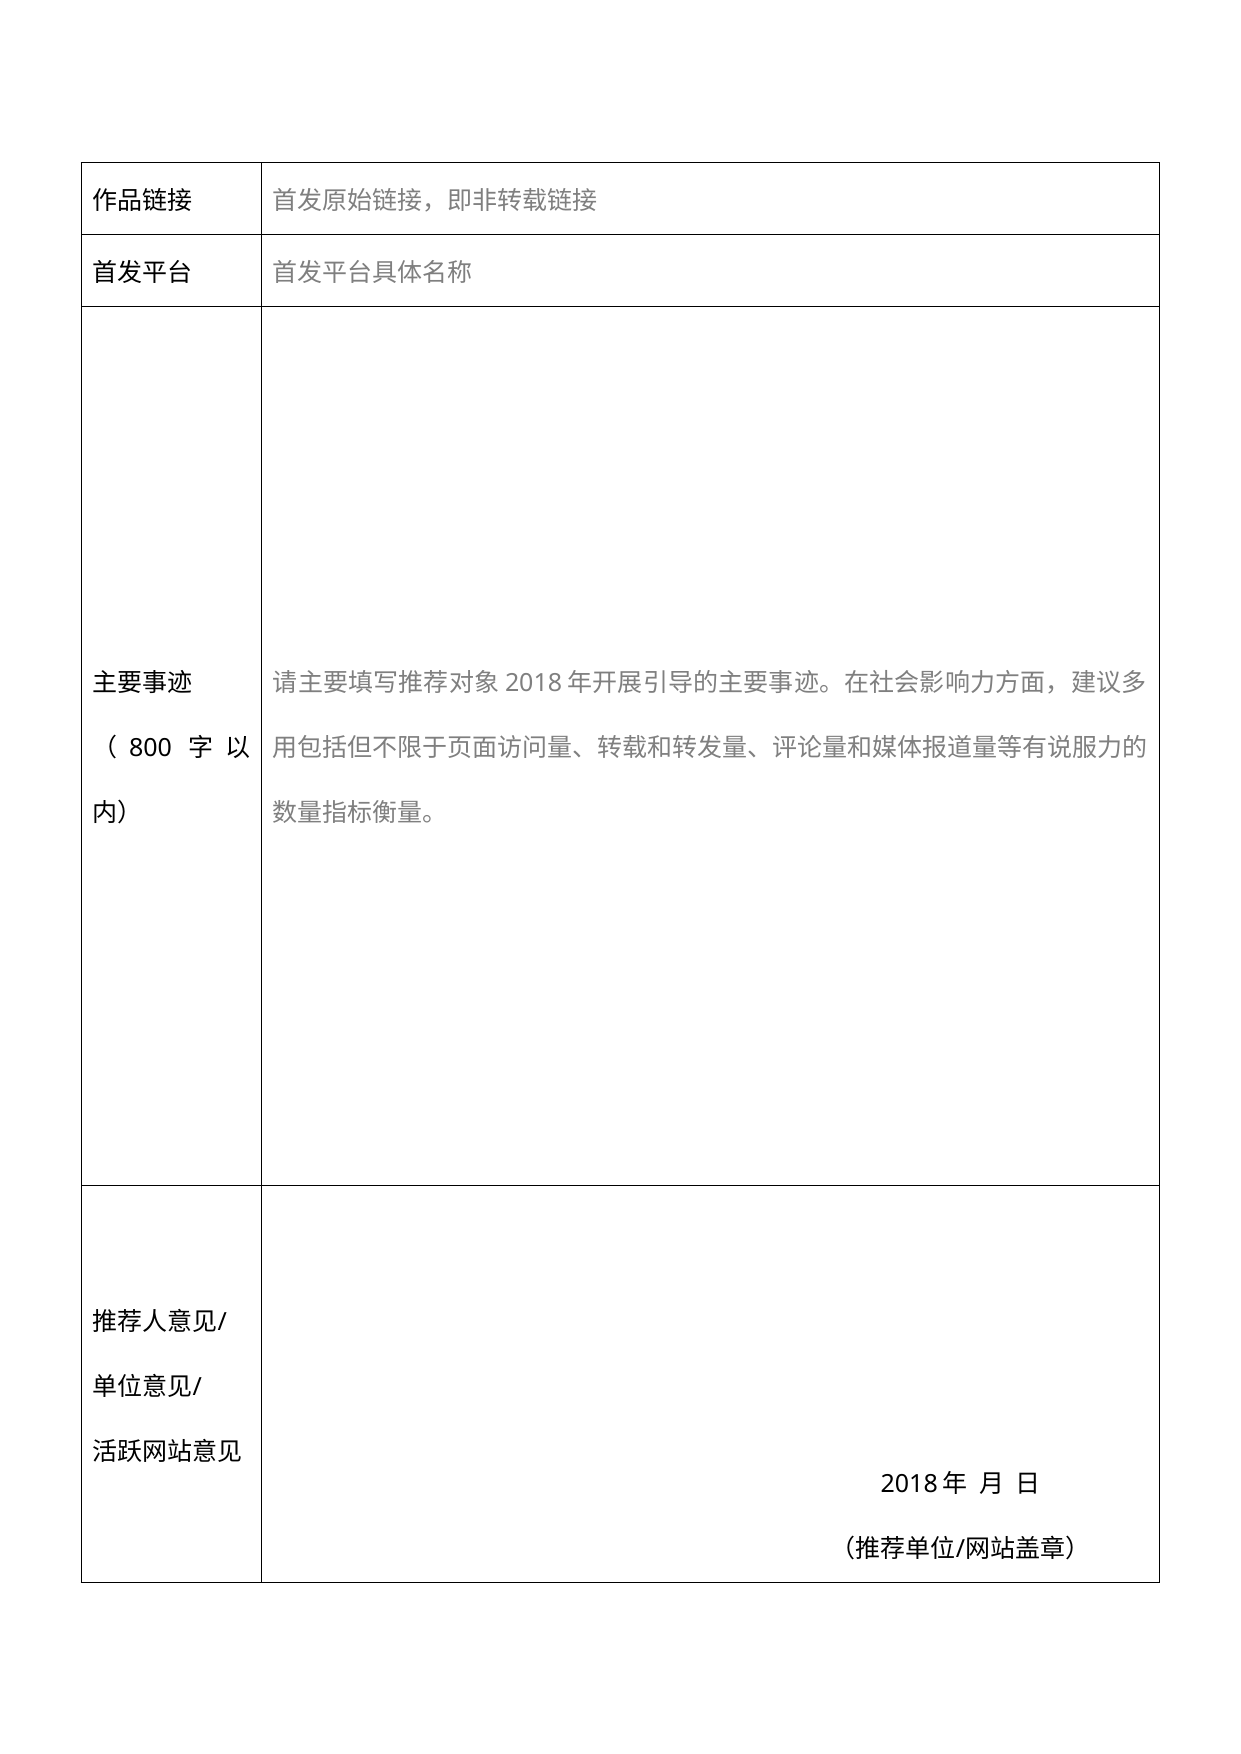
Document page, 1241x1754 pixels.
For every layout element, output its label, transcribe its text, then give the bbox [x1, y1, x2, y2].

table_cell 主要事迹 （800字以内） [82, 307, 261, 1185]
table_cell 请主要填写推荐对象2018年开展引导的主要事迹。在社会影响力方面，建议多用包括但不限于页面访问量、转载和转发量、评论量和媒体报道量等有说服力的数量指标衡量。 [262, 307, 1159, 1185]
table_cell 作品链接 [82, 163, 261, 234]
table_cell 首发平台 [82, 235, 261, 306]
table_cell 首发平台具体名称 [262, 235, 1159, 306]
table_cell 2018年 月 日 （推荐单位/网站盖章） [262, 1186, 1159, 1582]
table_cell 推荐人意见/ 单位意见/ 活跃网站意见 [82, 1186, 261, 1582]
table_cell 首发原始链接，即非转载链接 [262, 163, 1159, 234]
